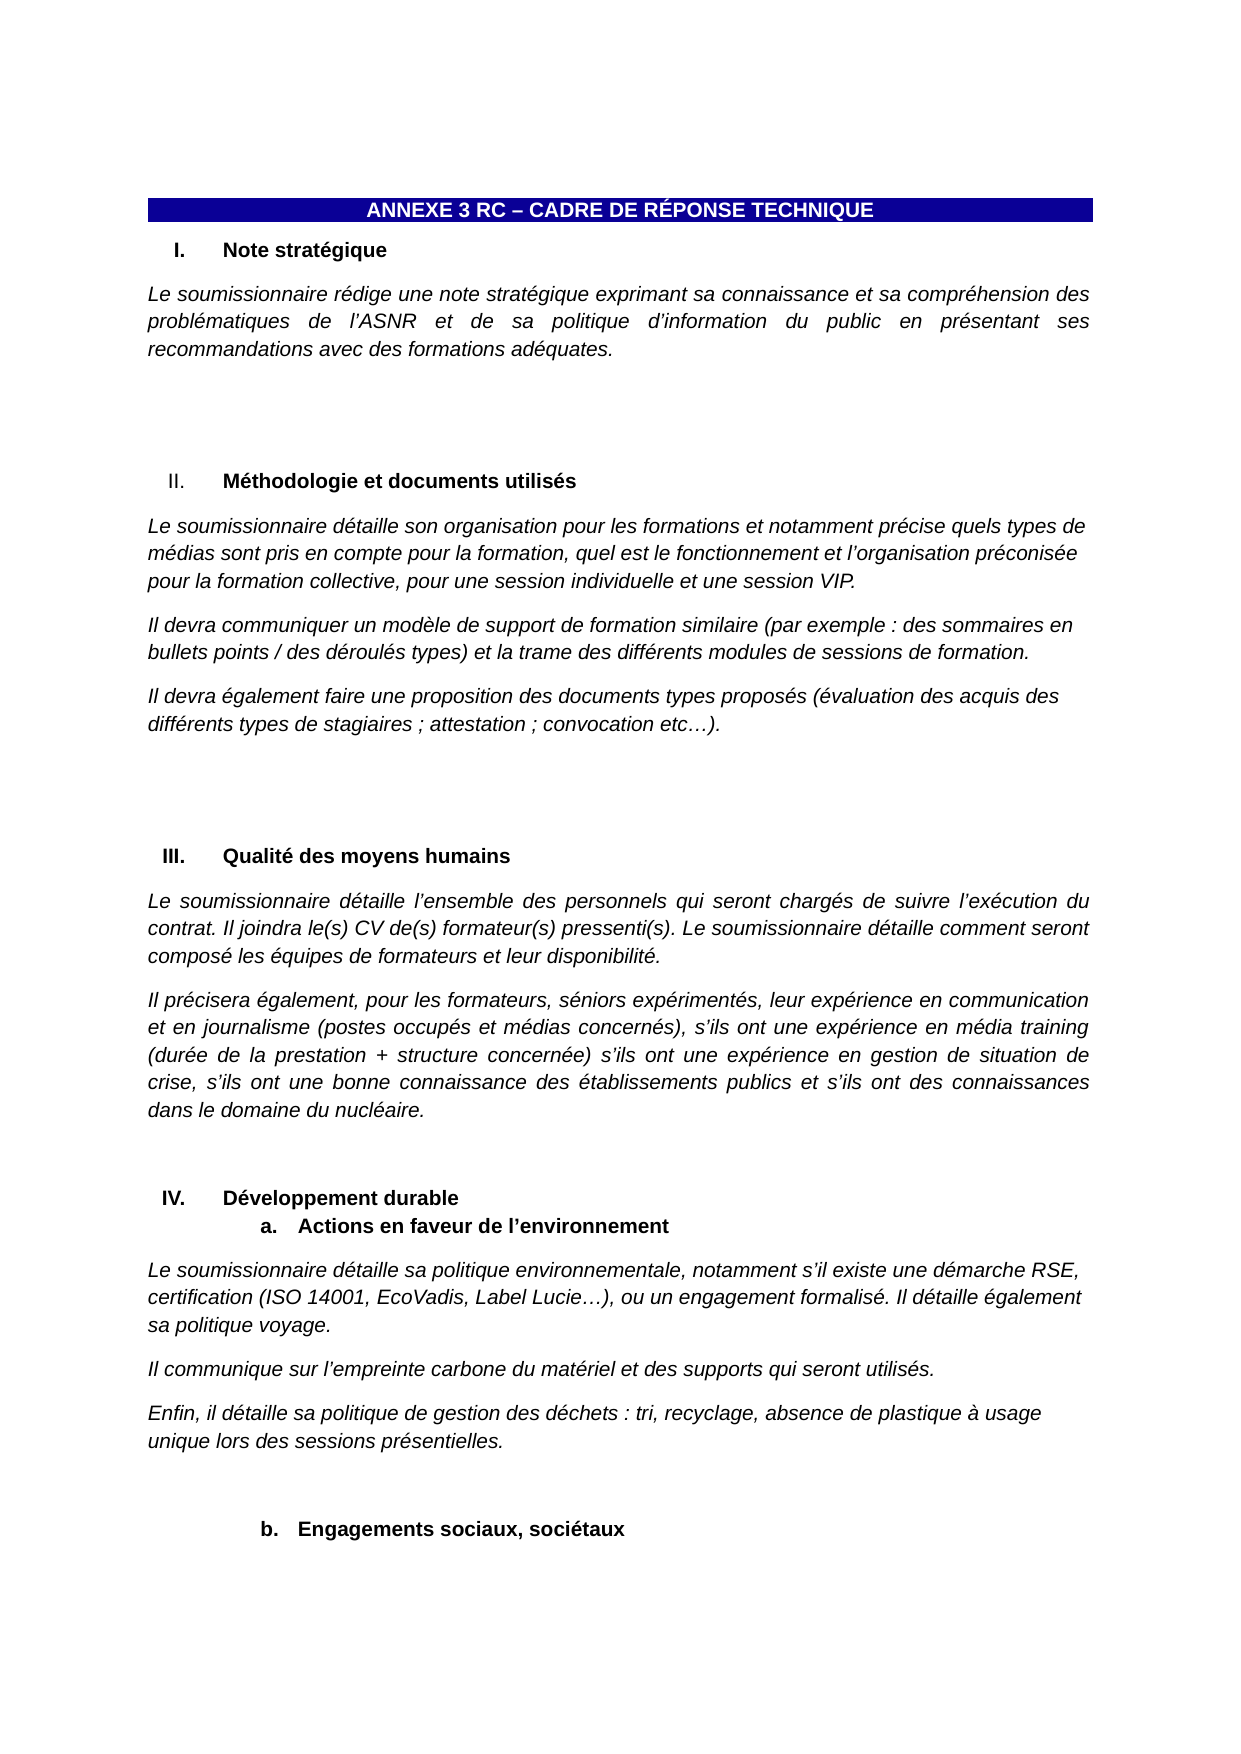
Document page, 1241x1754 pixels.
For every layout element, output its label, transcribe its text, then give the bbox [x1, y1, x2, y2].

text Le soumissionnaire détaille sa politique environnementale, notamment s’il existe une démarche RSE, certification (ISO 14001, EcoVadis, Label Lucie…), ou un engagement formalisé. Il détaille également sa politique voyage. [148, 1258, 1093, 1337]
text Il communique sur l’empreinte carbone du matériel et des supports qui seront utilisés. [148, 1357, 1093, 1381]
text Annexe 3 RC – CAdre de réponse technique [148, 198, 1093, 222]
text Le soumissionnaire détaille son organisation pour les formations et notamment précise quels types de médias sont pris en compte pour la formation, quel est le fonctionnement et l’organisation préconisée pour la formation collective, pour une session individuelle et une session VIP. [148, 513, 1093, 592]
text Le soumissionnaire détaille l’ensemble des personnels qui seront chargés de suivre l’exécution du contrat. Il joindra le(s) CV de(s) formateur(s) pressenti(s). Le soumissionnaire détaille comment seront composé les équipes de formateurs et leur disponibilité. [148, 888, 1093, 967]
text Il précisera également, pour les formateurs, séniors expérimentés, leur expérience en communication et en journalisme (postes occupés et médias concernés), s’ils ont une expérience en média training (durée de la prestation + structure concernée) s’ils ont une expérience en gestion de situation de crise, s’ils ont une bonne connaissance des établissements publics et s’ils ont des connaissances dans le domaine du nucléaire. [148, 988, 1093, 1122]
text Le soumissionnaire rédige une note stratégique exprimant sa connaissance et sa compréhension des problématiques de l’ASNR et de sa politique d’information du public en présentant ses recommandations avec des formations adéquates. [148, 282, 1093, 361]
list Engagements sociaux, sociétaux [260, 1517, 1093, 1541]
text Il devra communiquer un modèle de support de formation similaire (par exemple : des sommaires en bullets points / des déroulés types) et la trame des différents modules de sessions de formation. [148, 613, 1093, 664]
text Enfin, il détaille sa politique de gestion des déchets : tri, recyclage, absence de plastique à usage unique lors des sessions présentielles. [148, 1401, 1093, 1452]
text Il devra également faire une proposition des documents types proposés (évaluation des acquis des différents types de stagiaires ; attestation ; convocation etc…). [148, 684, 1093, 736]
list Méthodologie et documents utilisés [185, 469, 1093, 493]
list Actions en faveur de l’environnement [260, 1213, 1093, 1237]
list Note stratégique [185, 238, 1093, 262]
list Qualité des moyens humains [185, 844, 1093, 868]
list Développement durable [185, 1186, 1093, 1210]
